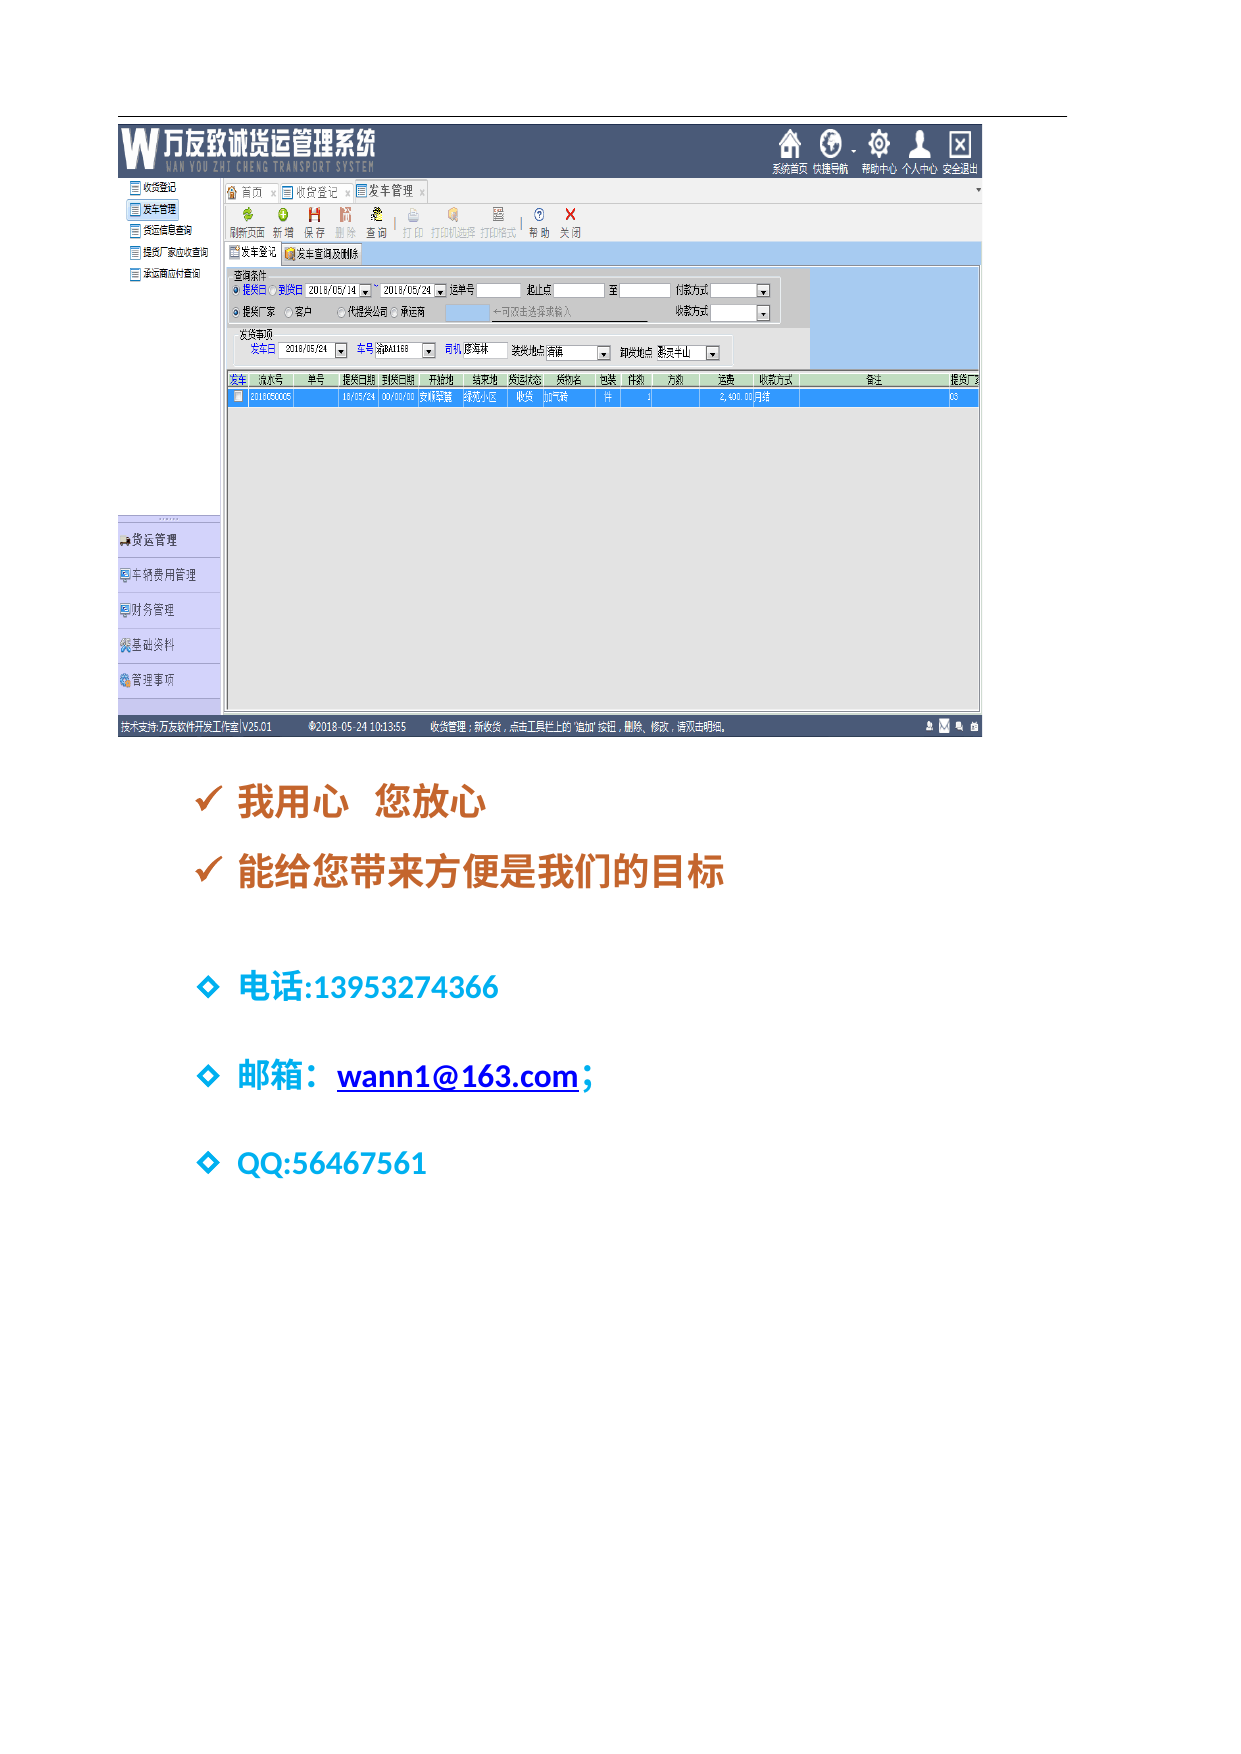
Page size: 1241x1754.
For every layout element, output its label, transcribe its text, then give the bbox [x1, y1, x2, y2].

picture [118, 124, 983, 737]
list 能给您带来方便是我们的目标 [193, 842, 1067, 896]
list 电话:13953274366 [193, 952, 1067, 1017]
list QQ:56467561 [193, 1130, 1067, 1195]
list 邮箱：wann1@163.com； [193, 1041, 1067, 1106]
list 我用心 您放心 [193, 771, 1067, 826]
